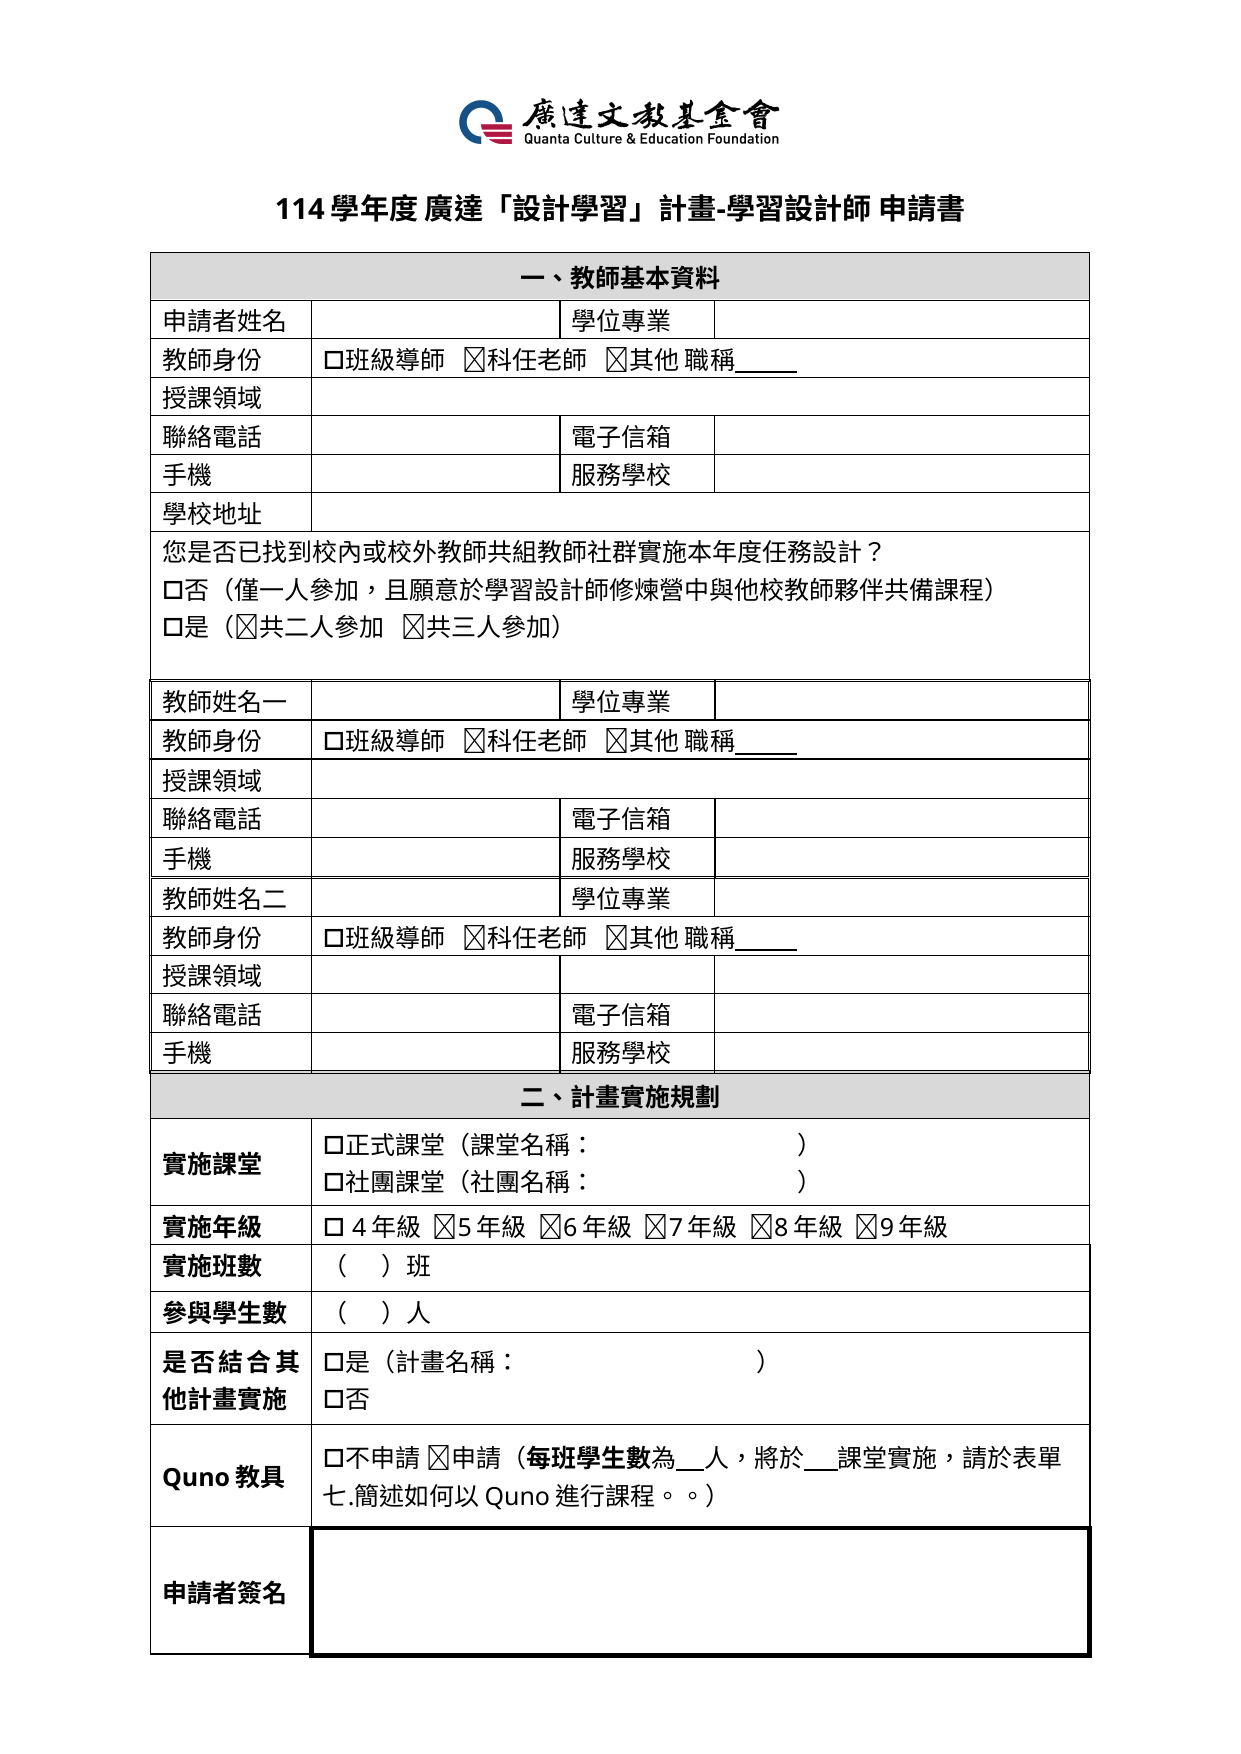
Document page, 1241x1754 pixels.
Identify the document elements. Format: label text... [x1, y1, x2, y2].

table_cell [312, 493, 1089, 531]
table_cell 實施年級 [151, 1206, 311, 1244]
table_cell （ ）人 [312, 1292, 1089, 1332]
table_cell 實施班數 [151, 1245, 311, 1291]
table_cell 聯絡電話 [151, 416, 311, 454]
table_cell 參與學生數 [151, 1292, 311, 1332]
table_cell 教師身份 [152, 917, 311, 955]
table_cell Quno教具 [151, 1425, 311, 1526]
table_cell [715, 994, 1088, 1032]
table_cell 二、計畫實施規劃 [151, 1074, 1089, 1118]
table_cell 是（計畫名稱： ） 否 [312, 1333, 1089, 1424]
table_cell [716, 838, 1088, 876]
table_cell [312, 416, 559, 454]
table_cell 手機 [152, 1033, 311, 1070]
table_cell 聯絡電話 [152, 799, 311, 836]
table_header 一、教師基本資料 [151, 253, 1089, 299]
table_cell 授課領域 [152, 956, 311, 993]
table_cell 申請者姓名 [151, 301, 311, 338]
table_cell 是否結合其他計畫實施 [151, 1333, 311, 1424]
table_cell 手機 [152, 838, 311, 876]
table_cell 班級導師 科任老師 其他 職稱 [312, 339, 1089, 377]
table_cell 教師身份 [152, 721, 311, 758]
table_cell [716, 799, 1088, 836]
table_cell 服務學校 [561, 455, 714, 492]
table_cell [715, 879, 1088, 916]
table_cell 電子信箱 [561, 416, 714, 454]
picture [451, 89, 789, 154]
table_cell [312, 799, 559, 836]
table_cell [715, 301, 1089, 338]
table_cell 學位專業 [561, 682, 714, 719]
table_cell 您是否已找到校內或校外教師共組教師社群實施本年度任務設計？ 否（僅一人參加，且願意於學習設計師修煉營中與他校教師夥伴共備課程） 是（共二人參加 共三人參加） [151, 532, 1089, 679]
table_cell [312, 956, 559, 993]
table_cell 教師身份 [151, 339, 311, 377]
text 114學年度 廣達「設計學習」計畫-學習設計師 申請書 [75, 189, 1165, 227]
table_cell [312, 879, 559, 916]
table_cell 教師姓名二 [152, 879, 311, 916]
table_cell [312, 682, 559, 719]
table_cell [312, 301, 559, 338]
table_cell 學校地址 [151, 493, 311, 531]
table_cell 不申請 申請（每班學生數為 人，將於 課堂實施，請於表單七.簡述如何以Quno進行課程。。） [312, 1425, 1089, 1526]
table_cell 電子信箱 [561, 994, 714, 1032]
table_cell 申請者簽名 [151, 1527, 309, 1653]
table_cell 學位專業 [561, 301, 714, 338]
table_cell 4年級 5年級 6年級 7年級 8年級 9年級 [312, 1206, 1089, 1244]
table_cell 服務學校 [561, 1033, 714, 1070]
table_cell 授課領域 [152, 760, 311, 797]
table_cell [312, 994, 559, 1032]
table_cell 學位專業 [561, 879, 714, 916]
table_cell [715, 455, 1089, 492]
table_cell 授課領域 [151, 378, 311, 415]
table_cell [715, 1033, 1088, 1070]
table_cell 服務學校 [561, 838, 714, 876]
table_cell （ ）班 [312, 1245, 1089, 1291]
table_cell 電子信箱 [561, 799, 714, 836]
table_cell [561, 956, 714, 993]
table_cell 教師姓名一 [152, 682, 311, 719]
table_cell 手機 [151, 455, 311, 492]
table_cell [312, 455, 559, 492]
table_cell [715, 956, 1088, 993]
table_cell [312, 378, 1089, 415]
table_cell [312, 838, 559, 876]
table_cell [715, 416, 1089, 454]
table_cell 正式課堂（課堂名稱： ） 社團課堂（社團名稱： ） [312, 1119, 1089, 1205]
table_cell 實施課堂 [151, 1119, 311, 1205]
table_cell 班級導師 科任老師 其他 職稱 [312, 721, 1088, 758]
table_cell [716, 682, 1088, 719]
table_cell 聯絡電話 [152, 994, 311, 1032]
table_cell [312, 1033, 559, 1070]
table_cell 班級導師 科任老師 其他 職稱 [312, 917, 1088, 955]
table_cell [312, 760, 1088, 797]
table_cell [314, 1530, 1087, 1653]
